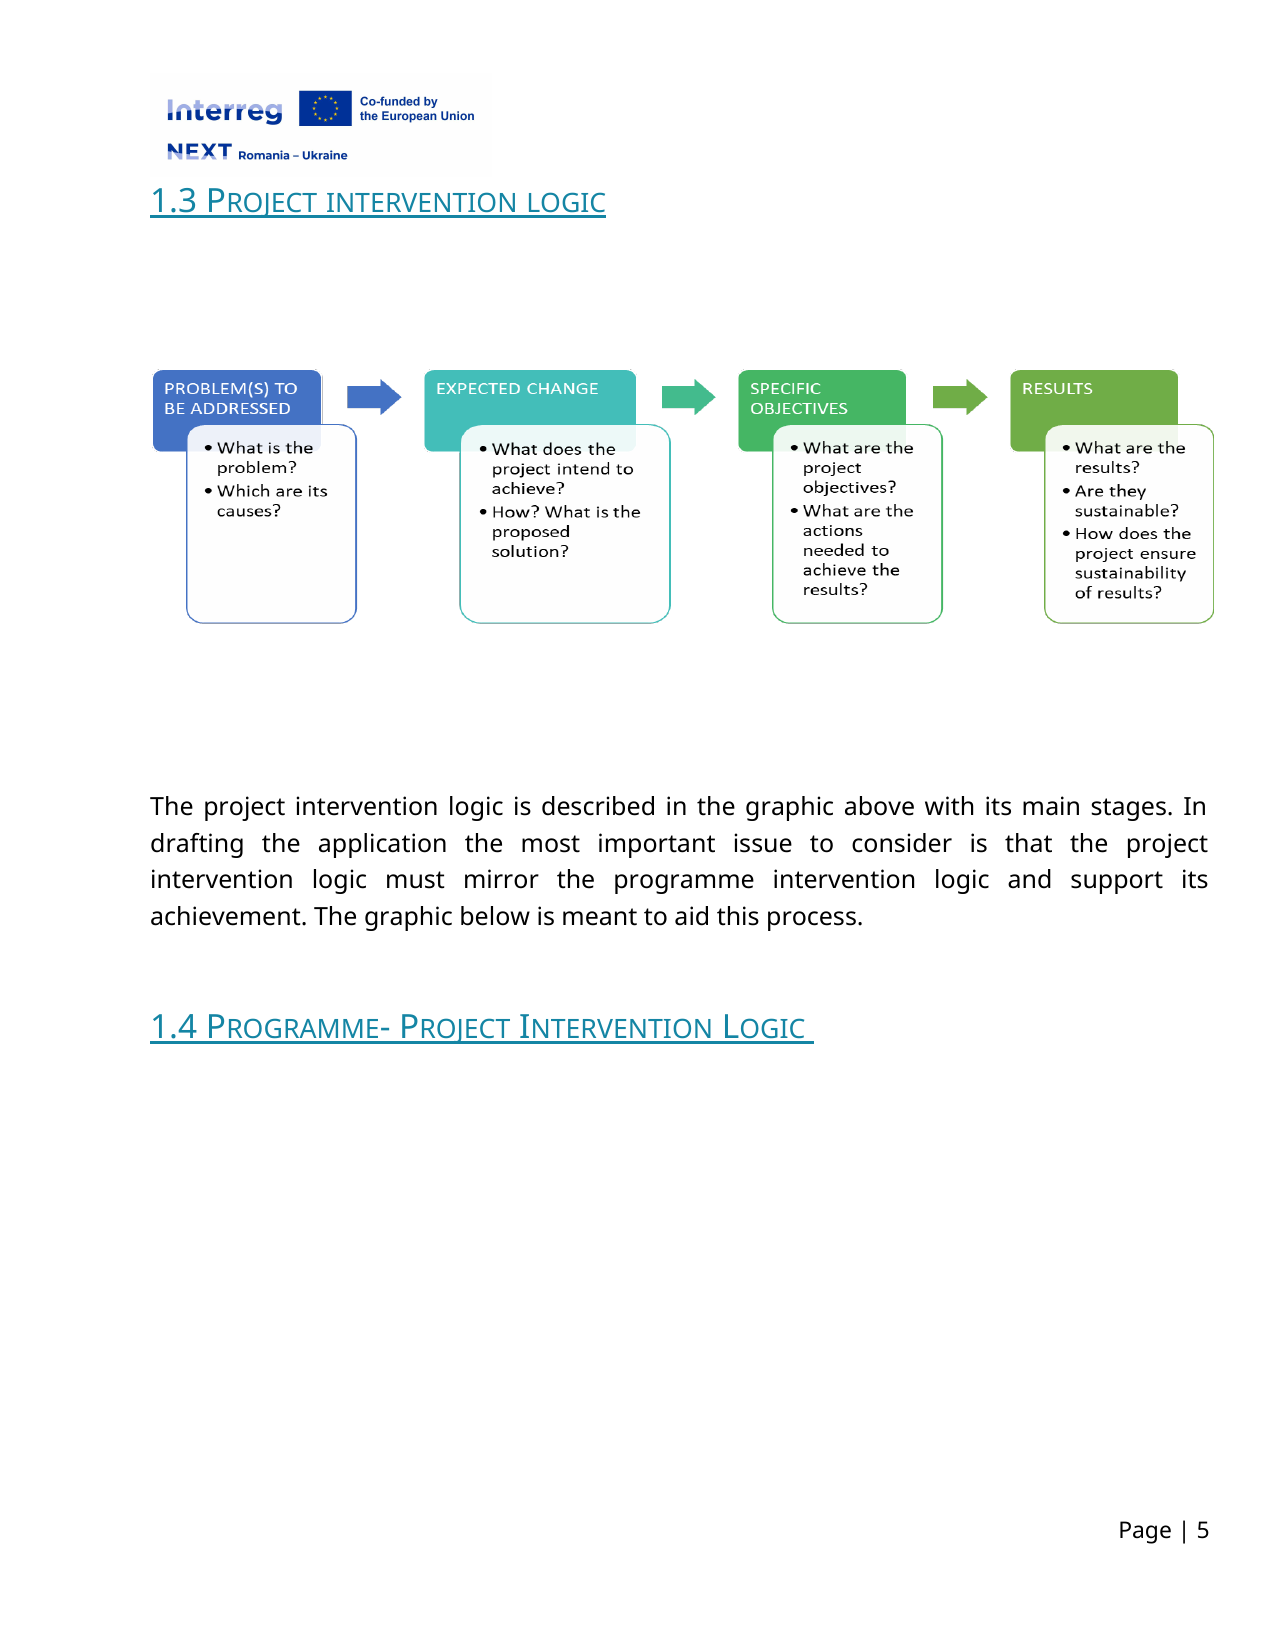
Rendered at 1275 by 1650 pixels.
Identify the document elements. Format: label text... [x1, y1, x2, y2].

text The project intervention logic is described in the graphic above with its main stages. In drafting the application the most important issue to consider is that the project intervention logic must mirror the programme intervention logic and support its achievement. The graphic below is meant to aid this process. [150, 789, 1209, 933]
subtitle 1.4 Programme- Project Intervention Logic [150, 1003, 1209, 1048]
subtitle 1.3 Project intervention logic [150, 177, 1209, 222]
picture [150, 222, 1214, 770]
picture [150, 73, 492, 177]
